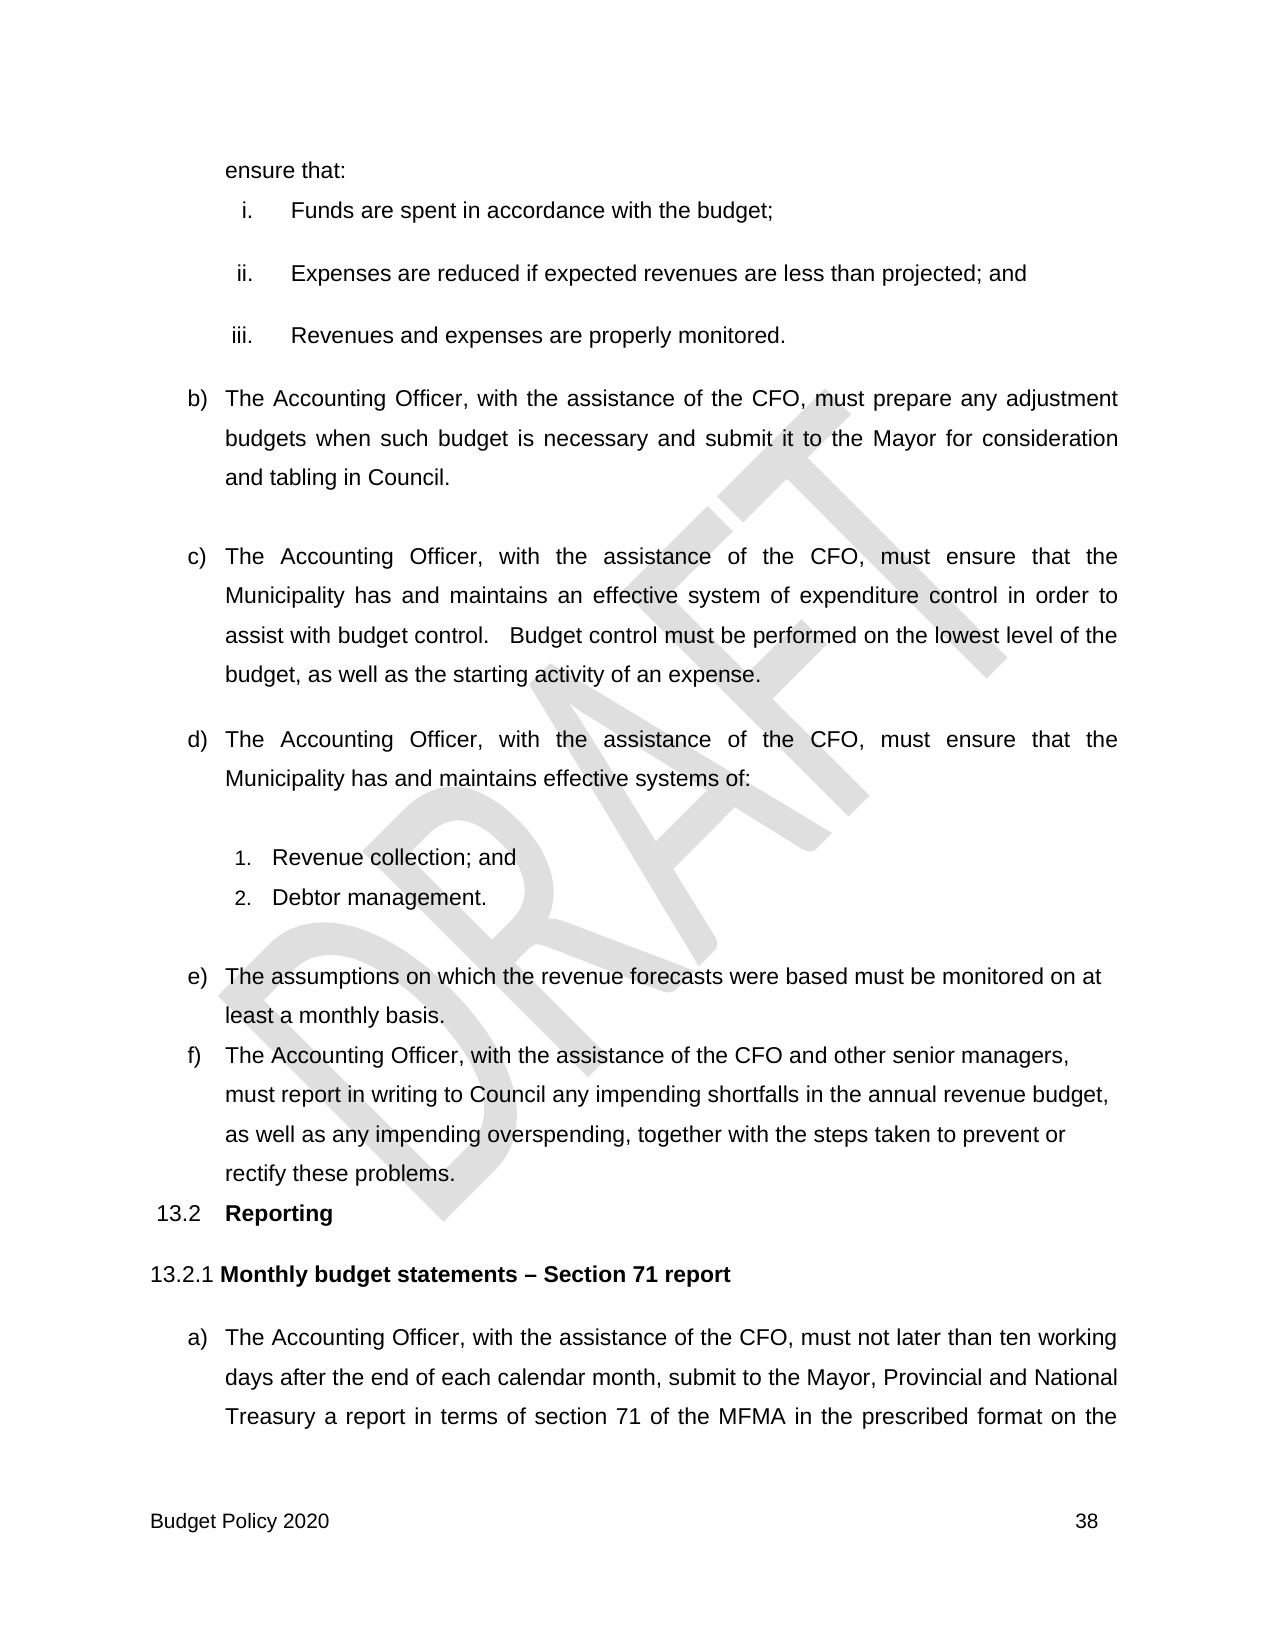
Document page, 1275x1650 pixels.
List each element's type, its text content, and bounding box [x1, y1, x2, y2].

subtitle 13.2.1 Monthly budget statements – Section 71 report [150, 1261, 1119, 1287]
list The Accounting Officer, with the assistance of the CFO, must prepare any adjustment budgets when such budget is necessary and submit it to the Mayor for consideration and tabling in Council. [187, 385, 1119, 490]
subtitle 13.2 Reporting [150, 1200, 1119, 1226]
list Revenue collection; and [234, 844, 1119, 871]
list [187, 157, 1119, 184]
list Debtor management. [234, 884, 1119, 910]
list The assumptions on which the revenue forecasts were based must be monitored on at least a monthly basis. [187, 963, 1119, 1029]
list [187, 1324, 1119, 1429]
list The Accounting Officer, with the assistance of the CFO and other senior managers, must report in writing to Council any impending shortfalls in the annual revenue budget, as well as any impending overspending, together with the steps taken to prevent or rectify these problems. [187, 1042, 1119, 1187]
list Funds are spent in accordance with the budget; [253, 197, 1119, 223]
list Revenues and expenses are properly monitored. [253, 322, 1119, 349]
list The Accounting Officer, with the assistance of the CFO, must ensure that the Municipality has and maintains an effective system of expenditure control in order to assist with budget control. Budget control must be performed on the lowest level of the budget, as well as the starting activity of an expense. [187, 543, 1119, 688]
list Expenses are reduced if expected revenues are less than projected; and [253, 260, 1119, 286]
list The Accounting Officer, with the assistance of the CFO, must ensure that the Municipality has and maintains effective systems of: [187, 726, 1119, 792]
